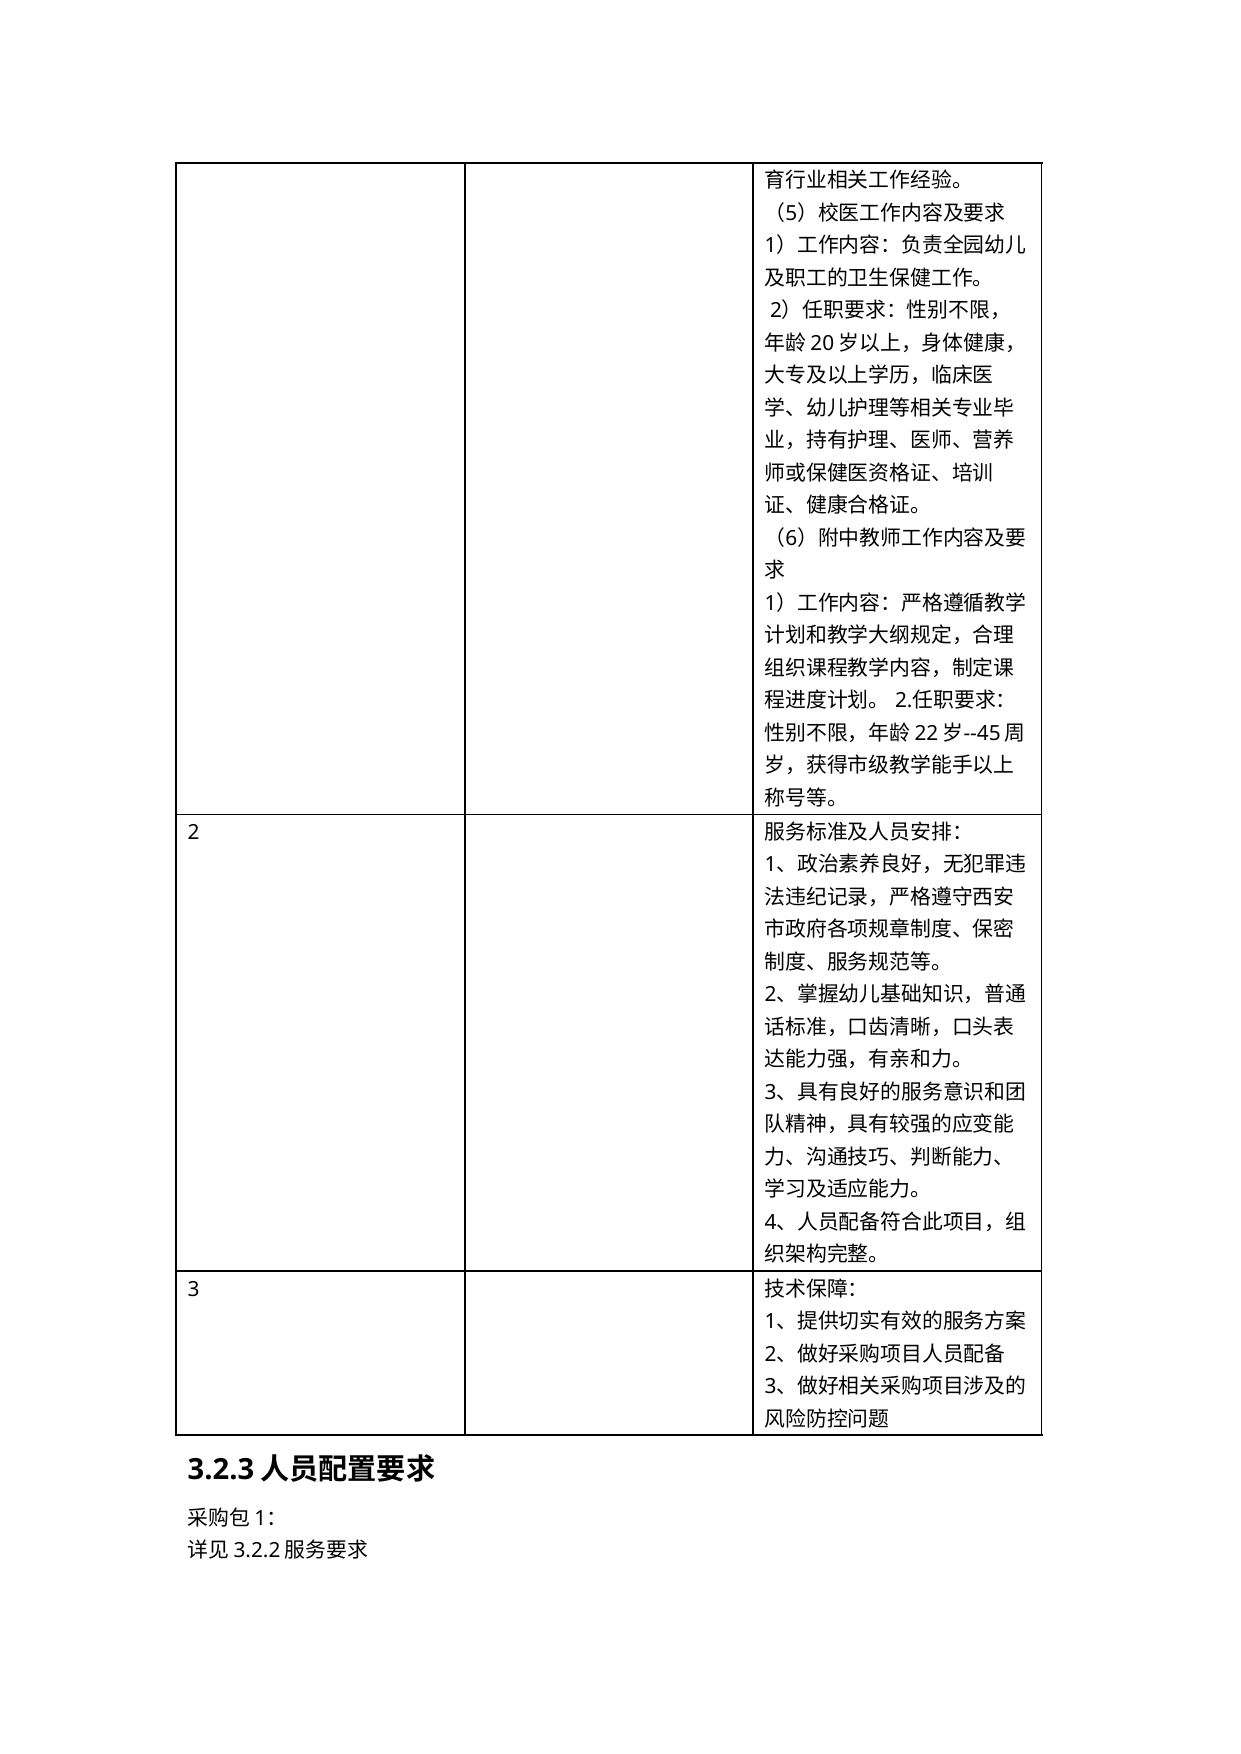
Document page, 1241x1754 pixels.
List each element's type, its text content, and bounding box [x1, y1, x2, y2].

table_cell 3 [177, 1272, 464, 1434]
table_cell [466, 1272, 752, 1434]
table_cell 1 [177, 164, 464, 813]
text 采购包1： [187, 1501, 1053, 1533]
text 3.2.3人员配置要求 [187, 1436, 1053, 1501]
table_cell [754, 164, 1041, 813]
table_cell [466, 164, 752, 813]
table_cell [466, 815, 752, 1270]
table_cell 2 [177, 815, 464, 1270]
text 详见3.2.2服务要求 [187, 1533, 1053, 1566]
table_cell 服务标准及人员安排： 1、政治素养良好，无犯罪违法违纪记录，严格遵守西安市政府各项规章制度、保密制度、服务规范等。 2、掌握幼儿基础知识，普通话标准，口齿清晰，口头表达能力强，有亲和力。 3、具有良好的服务意识和团队精神，具有较强的应变能力、沟通技巧、判断能力、学习及适应能力。 4、人员配备符合此项目，组织架构完整。 [754, 815, 1041, 1270]
table_cell 技术保障： 1、提供切实有效的服务方案 2、做好采购项目人员配备 3、做好相关采购项目涉及的风险防控问题 [754, 1272, 1041, 1434]
